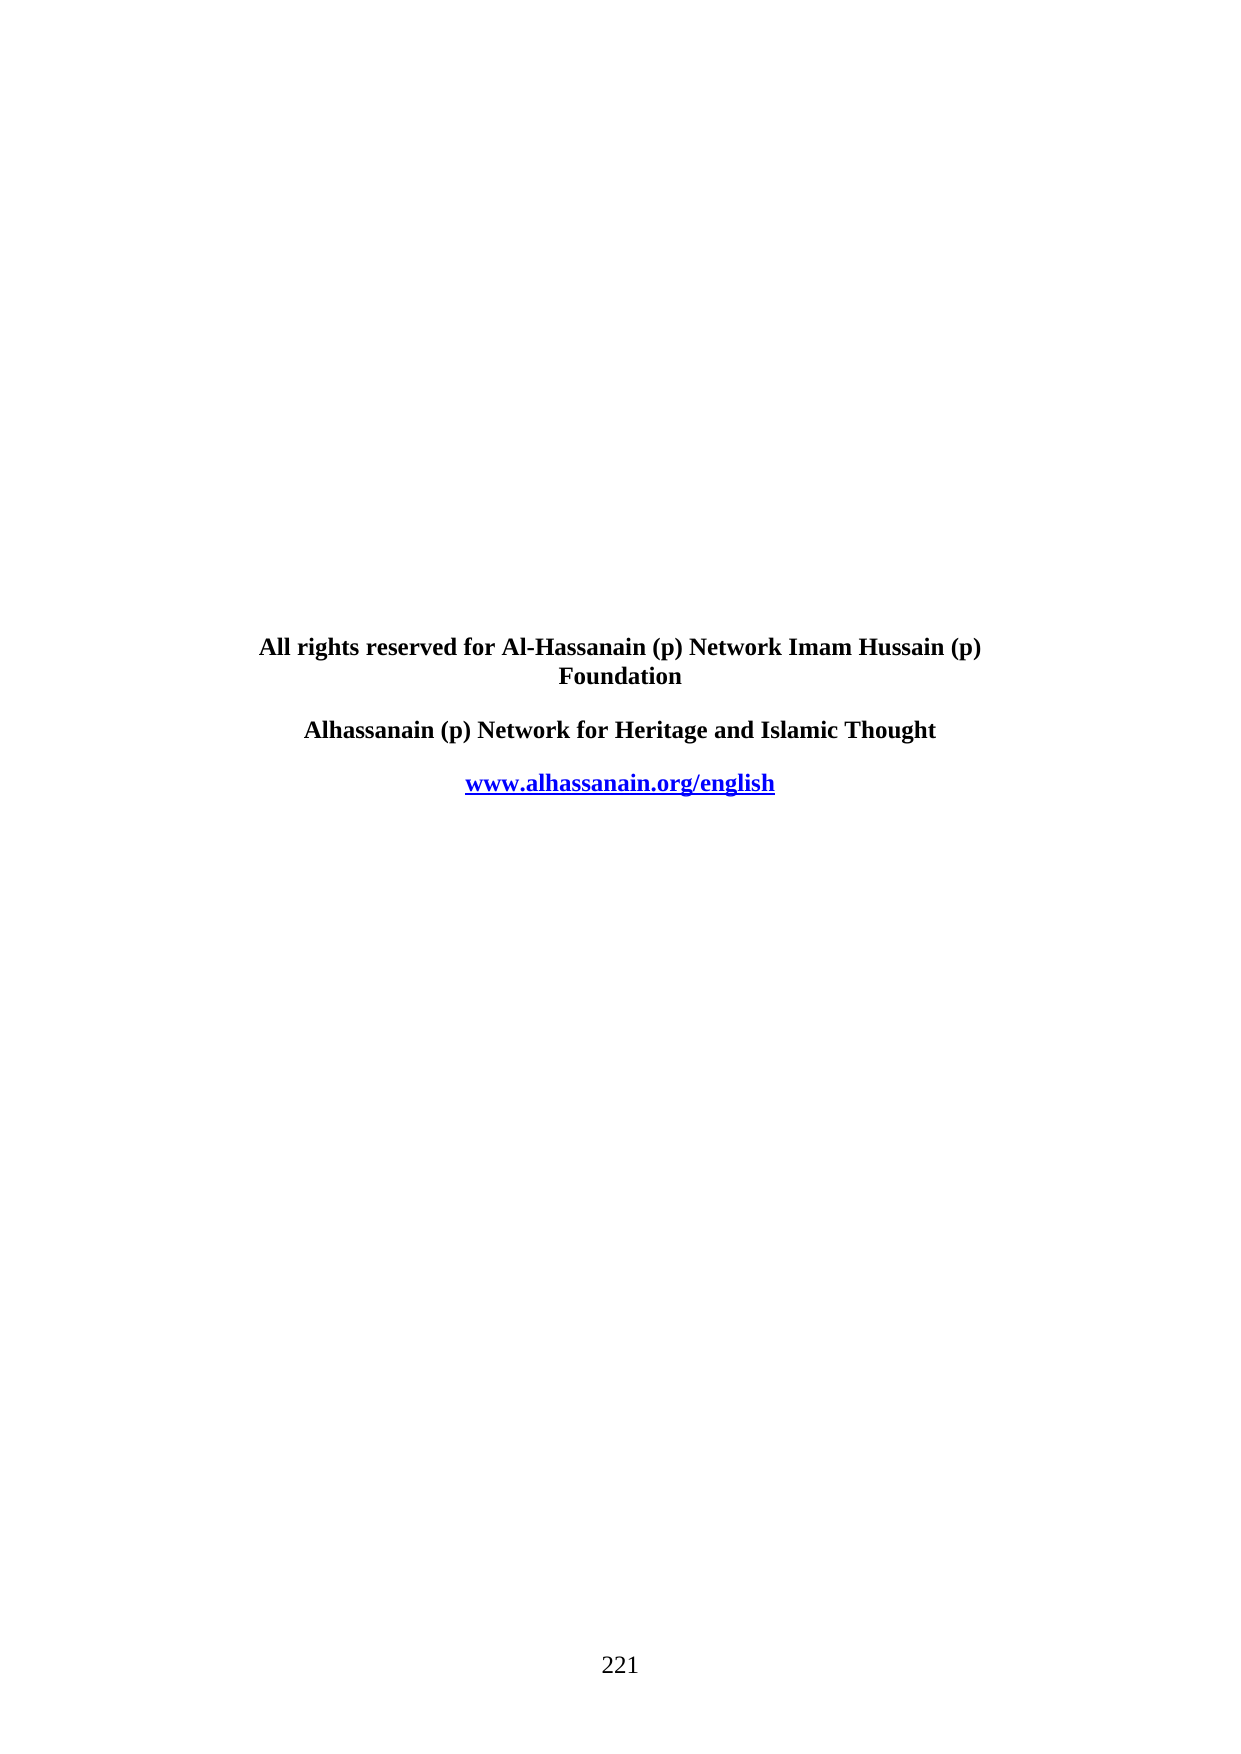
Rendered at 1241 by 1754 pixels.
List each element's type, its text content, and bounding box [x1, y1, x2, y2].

text www.alhassanain.org/english [236, 768, 1004, 797]
text All rights reserved for Al-Hassanain (p) Network Imam Hussain (p) Foundation [236, 632, 1004, 690]
text Alhassanain (p) Network for Heritage and Islamic Thought [236, 715, 1004, 743]
